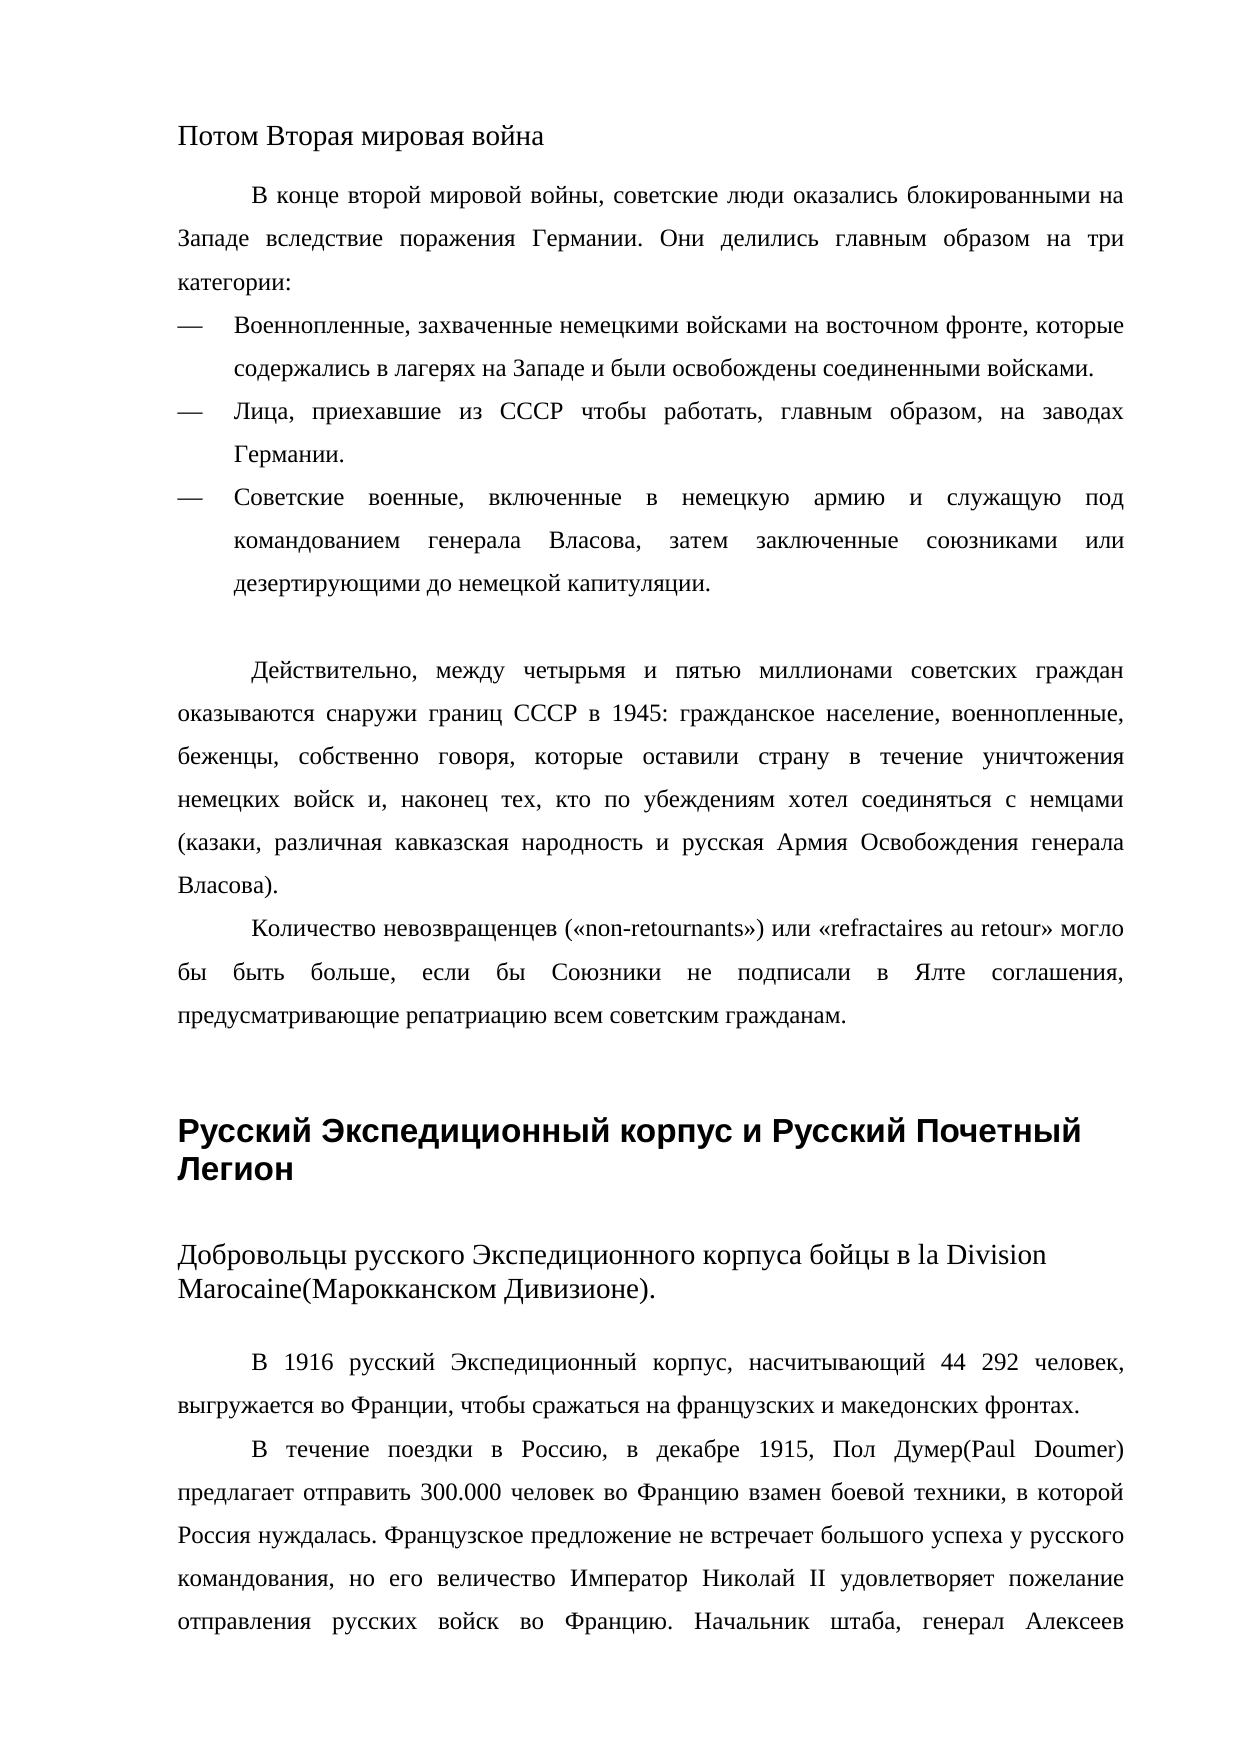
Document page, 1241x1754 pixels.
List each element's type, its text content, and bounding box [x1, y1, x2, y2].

list Военнопленные, захваченные немецкими войсками на восточном фронте, которые содержались в лагерях на Западе и были освобождены соединенными войсками. [177, 310, 1125, 382]
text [177, 1434, 1125, 1635]
subtitle Русский Экспедиционный корпус и Русский Почетный Легион [177, 1111, 1125, 1188]
text Действительно, между четырьмя и пятью миллионами советских граждан оказываются снаружи границ СССР в 1945: гражданское население, военнопленные, беженцы, собственно говоря, которые оставили страну в течение уничтожения немецких войск и, наконец тех, кто по убеждениям хотел соединяться с немцами (казаки, различная кавказская народность и русская Армия Освобождения генерала Власова). [177, 655, 1125, 899]
list Лица, приехавшие из СССР чтобы работать, главным образом, на заводах Германии. [177, 396, 1125, 468]
list Советские военные, включенные в немецкую армию и служащую под командованием генерала Власова, затем заключенные союзниками или дезертирующими до немецкой капитуляции. [177, 482, 1125, 597]
text Количество невозвращенцев («non-retournants») или «refractaires au retour» могло бы быть больше, если бы Союзники не подписали в Ялте соглашения, предусматривающие репатриацию всем советским гражданам. [177, 913, 1125, 1028]
subtitle Добровольцы русского Экспедиционного корпуса бойцы в la Division Marocaine(Марокканском Дивизионе). [177, 1237, 1209, 1304]
subtitle Потом Вторая мировая война [177, 118, 1209, 152]
text В 1916 русский Экспедиционный корпус, насчитывающий 44 292 человек, выгружается во Франции, чтобы сражаться на французских и македонских фронтах. [177, 1347, 1125, 1419]
text В конце второй мировой войны, советские люди оказались блокированными на Западе вследствие поражения Германии. Они делились главным образом на три категории: [177, 180, 1125, 295]
